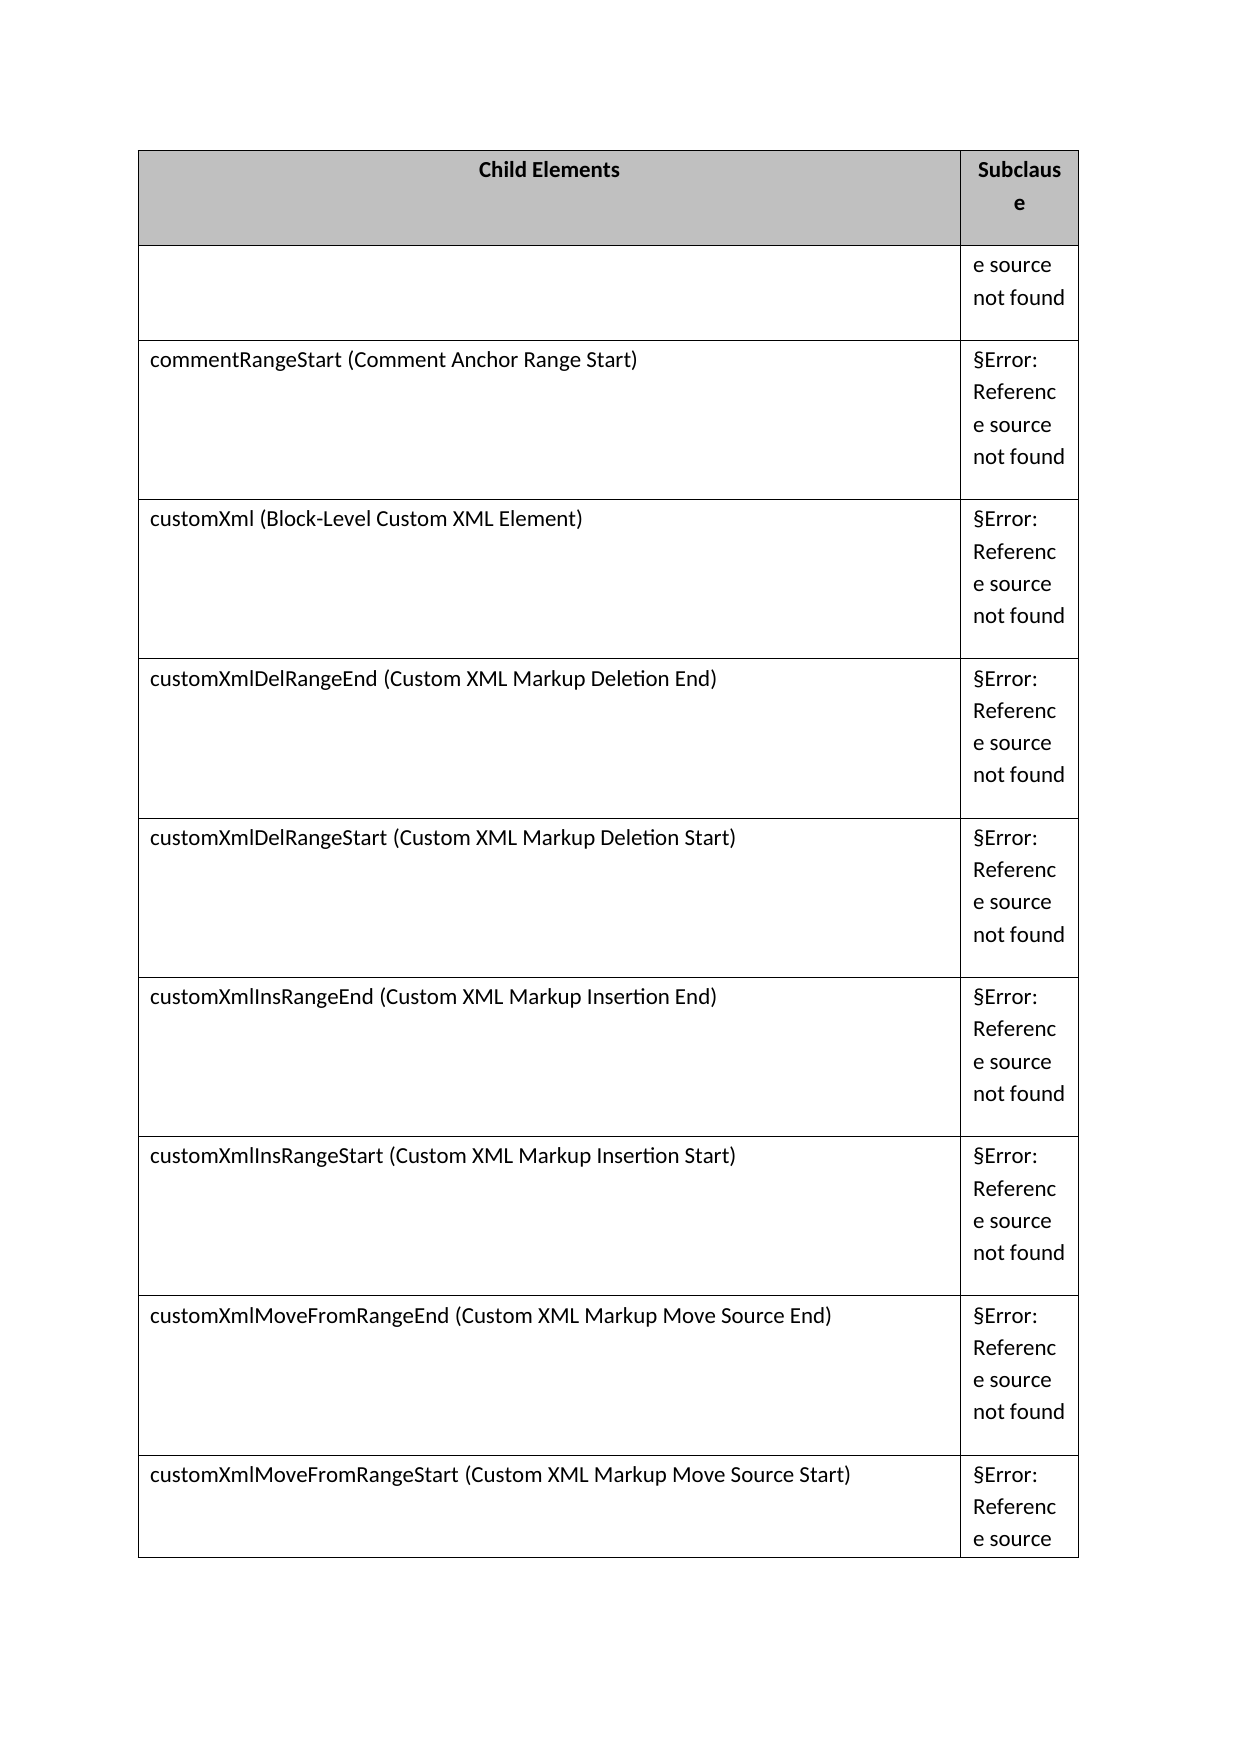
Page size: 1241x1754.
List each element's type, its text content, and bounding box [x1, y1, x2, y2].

table_cell customXmlInsRangeEnd (Custom XML Markup Insertion End) [139, 978, 960, 1136]
table_header Subclause [961, 151, 1078, 245]
table_cell customXmlDelRangeStart (Custom XML Markup Deletion Start) [139, 819, 960, 977]
table_cell customXmlInsRangeStart (Custom XML Markup Insertion Start) [139, 1137, 960, 1295]
table_cell customXml (Block-Level Custom XML Element) [139, 500, 960, 658]
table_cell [139, 246, 960, 340]
table_cell customXmlMoveFromRangeEnd (Custom XML Markup Move Source End) [139, 1296, 960, 1455]
table_cell commentRangeStart (Comment Anchor Range Start) [139, 341, 960, 499]
table_cell customXmlDelRangeEnd (Custom XML Markup Deletion End) [139, 659, 960, 818]
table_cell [139, 1456, 960, 1557]
table_header Child Elements [139, 151, 960, 245]
